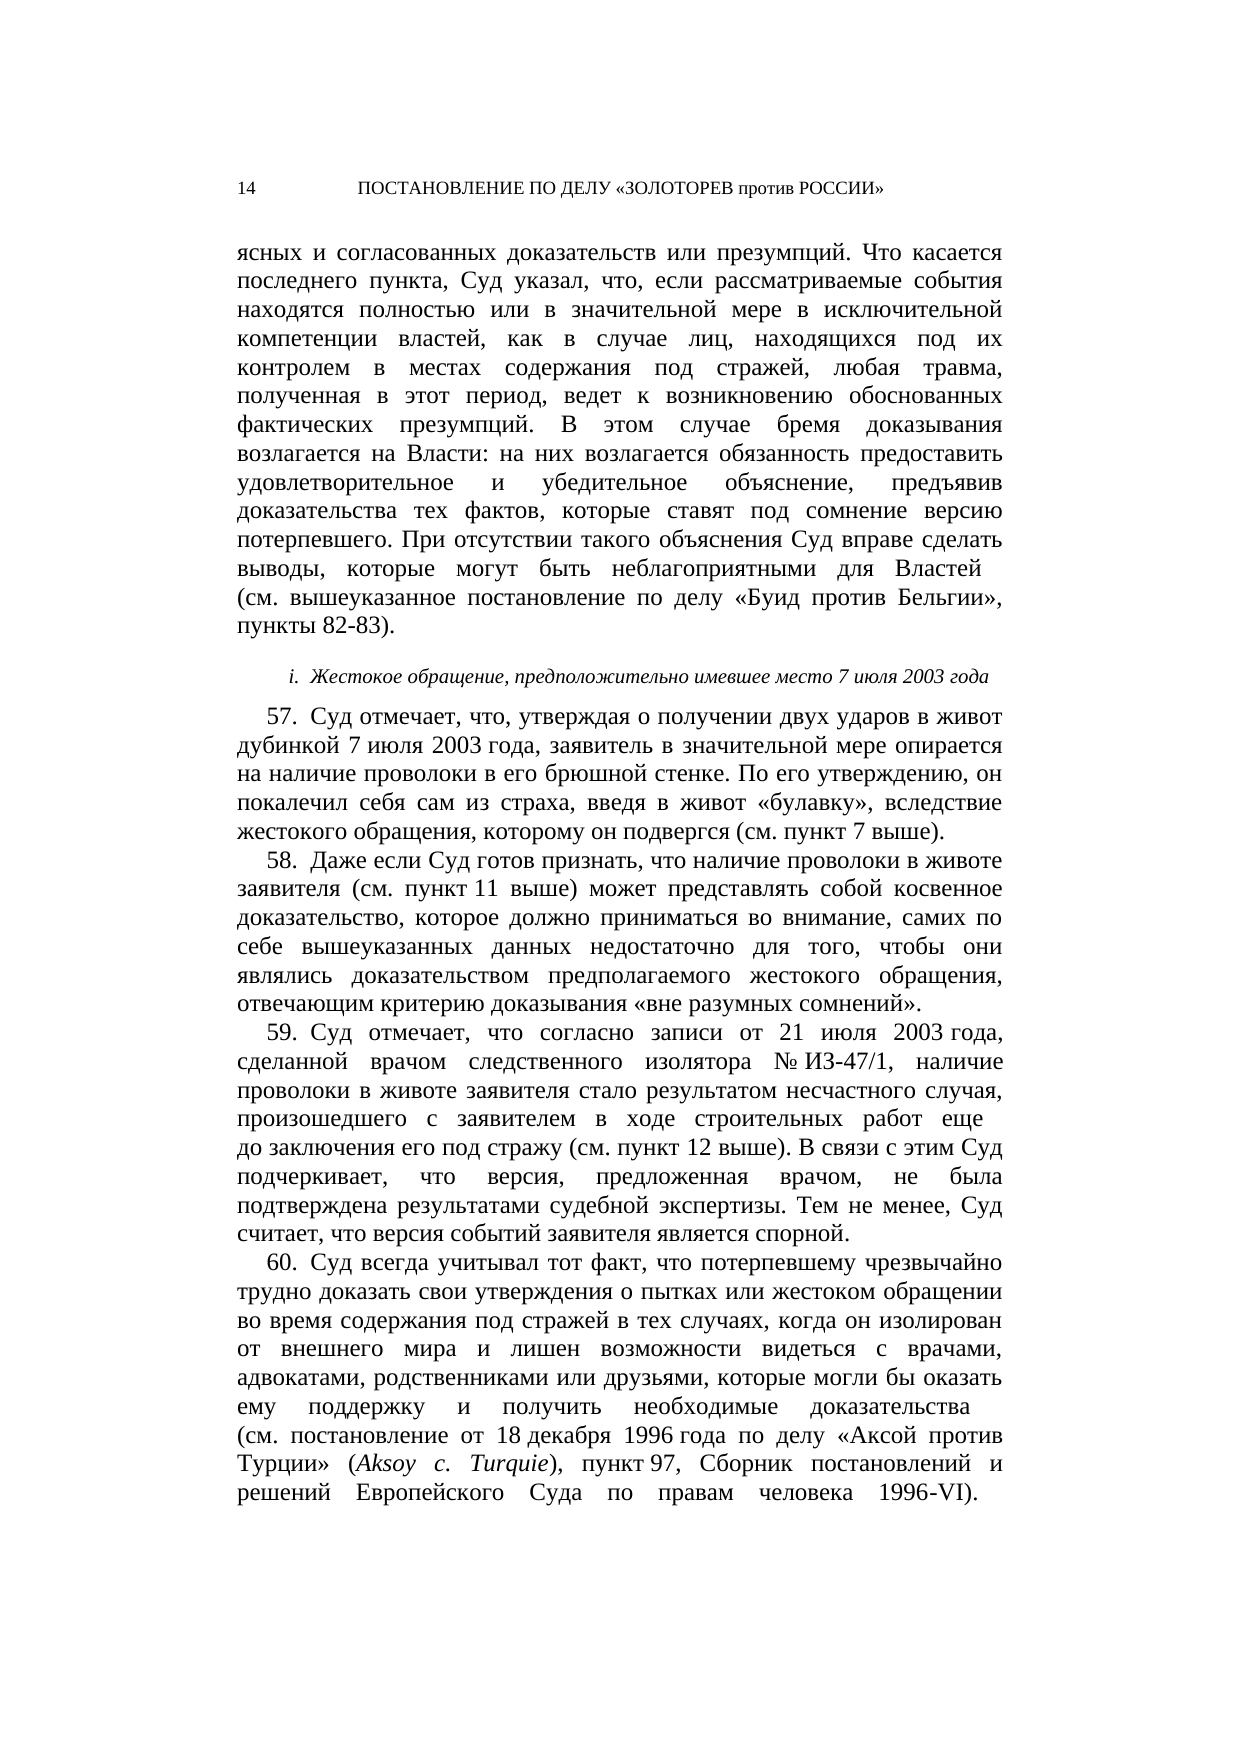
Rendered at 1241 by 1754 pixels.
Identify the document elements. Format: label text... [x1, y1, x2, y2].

text 59. Суд отмечает, что согласно записи от 21 июля 2003 года, сделанной врачом следственного изолятора № ИЗ-47/1, наличие проволоки в животе заявителя стало результатом несчастного случая, произошедшего с заявителем в ходе строительных работ еще до заключения его под стражу (см. пункт 12 выше). В связи с этим Суд подчеркивает, что версия, предложенная врачом, не была подтверждена результатами судебной экспертизы. Тем не менее, Суд считает, что версия событий заявителя является спорной. [237, 1017, 1003, 1247]
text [237, 1247, 1003, 1506]
subtitle i. Жестокое обращение, предположительно имевшее место 7 июля 2003 года [288, 664, 1003, 688]
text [237, 237, 1003, 639]
